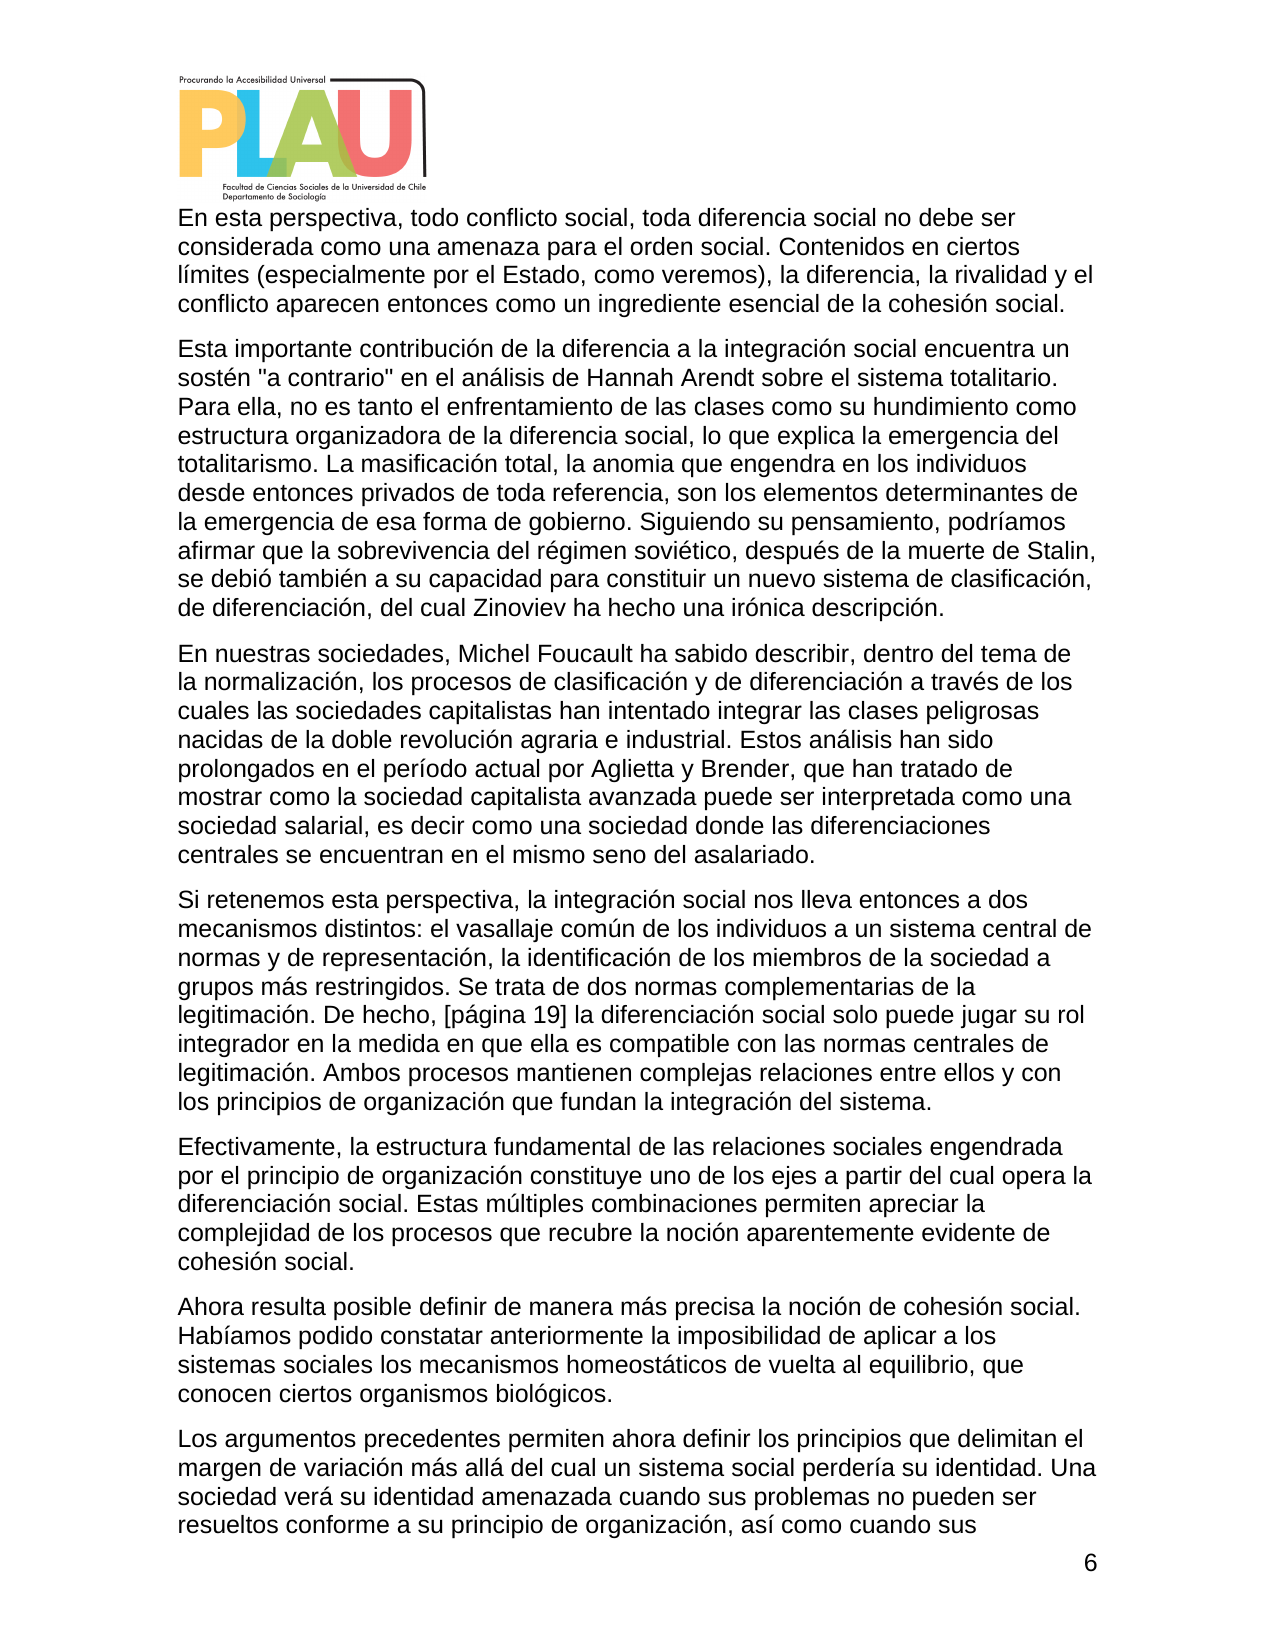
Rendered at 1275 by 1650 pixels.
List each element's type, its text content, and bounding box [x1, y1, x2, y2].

text En nuestras sociedades, Michel Foucault ha sabido describir, dentro del tema de la normalización, los procesos de clasificación y de diferenciación a través de los cuales las sociedades capitalistas han intentado integrar las clases peligrosas nacidas de la doble revolución agraria e industrial. Estos análisis han sido prolongados en el período actual por Aglietta y Brender, que han tratado de mostrar como la sociedad capitalista avanzada puede ser interpretada como una sociedad salarial, es decir como una sociedad donde las diferenciaciones centrales se encuentran en el mismo seno del asalariado. [177, 639, 1098, 869]
picture [177, 73, 428, 203]
text Esta importante contribución de la diferencia a la integración social encuentra un sostén "a contrario" en el análisis de Hannah Arendt sobre el sistema totalitario. Para ella, no es tanto el enfrentamiento de las clases como su hundimiento como estructura organizadora de la diferencia social, lo que explica la emergencia del totalitarismo. La masificación total, la anomia que engendra en los individuos desde entonces privados de toda referencia, son los elementos determinantes de la emergencia de esa forma de gobierno. Siguiendo su pensamiento, podríamos afirmar que la sobrevivencia del régimen soviético, después de la muerte de Stalin, se debió también a su capacidad para constituir un nuevo sistema de clasificación, de diferenciación, del cual Zinoviev ha hecho una irónica descripción. [177, 334, 1098, 622]
text En esta perspectiva, todo conflicto social, toda diferencia social no debe ser considerada como una amenaza para el orden social. Contenidos en ciertos límites (especialmente por el Estado, como veremos), la diferencia, la rivalidad y el conflicto aparecen entonces como un ingrediente esencial de la cohesión social. [177, 203, 1098, 318]
text Efectivamente, la estructura fundamental de las relaciones sociales engendrada por el principio de organización constituye uno de los ejes a partir del cual opera la diferenciación social. Estas múltiples combinaciones permiten apreciar la complejidad de los procesos que recubre la noción aparentemente evidente de cohesión social. [177, 1132, 1098, 1276]
text Si retenemos esta perspectiva, la integración social nos lleva entonces a dos mecanismos distintos: el vasallaje común de los individuos a un sistema central de normas y de representación, la identificación de los miembros de la sociedad a grupos más restringidos. Se trata de dos normas complementarias de la legitimación. De hecho, [página 19] la diferenciación social solo puede jugar su rol integrador en la medida en que ella es compatible con las normas centrales de legitimación. Ambos procesos mantienen complejas relaciones entre ellos y con los principios de organización que fundan la integración del sistema. [177, 885, 1098, 1115]
text Ahora resulta posible definir de manera más precisa la noción de cohesión social. Habíamos podido constatar anteriormente la imposibilidad de aplicar a los sistemas sociales los mecanismos homeostáticos de vuelta al equilibrio, que conocen ciertos organismos biológicos. [177, 1292, 1098, 1407]
